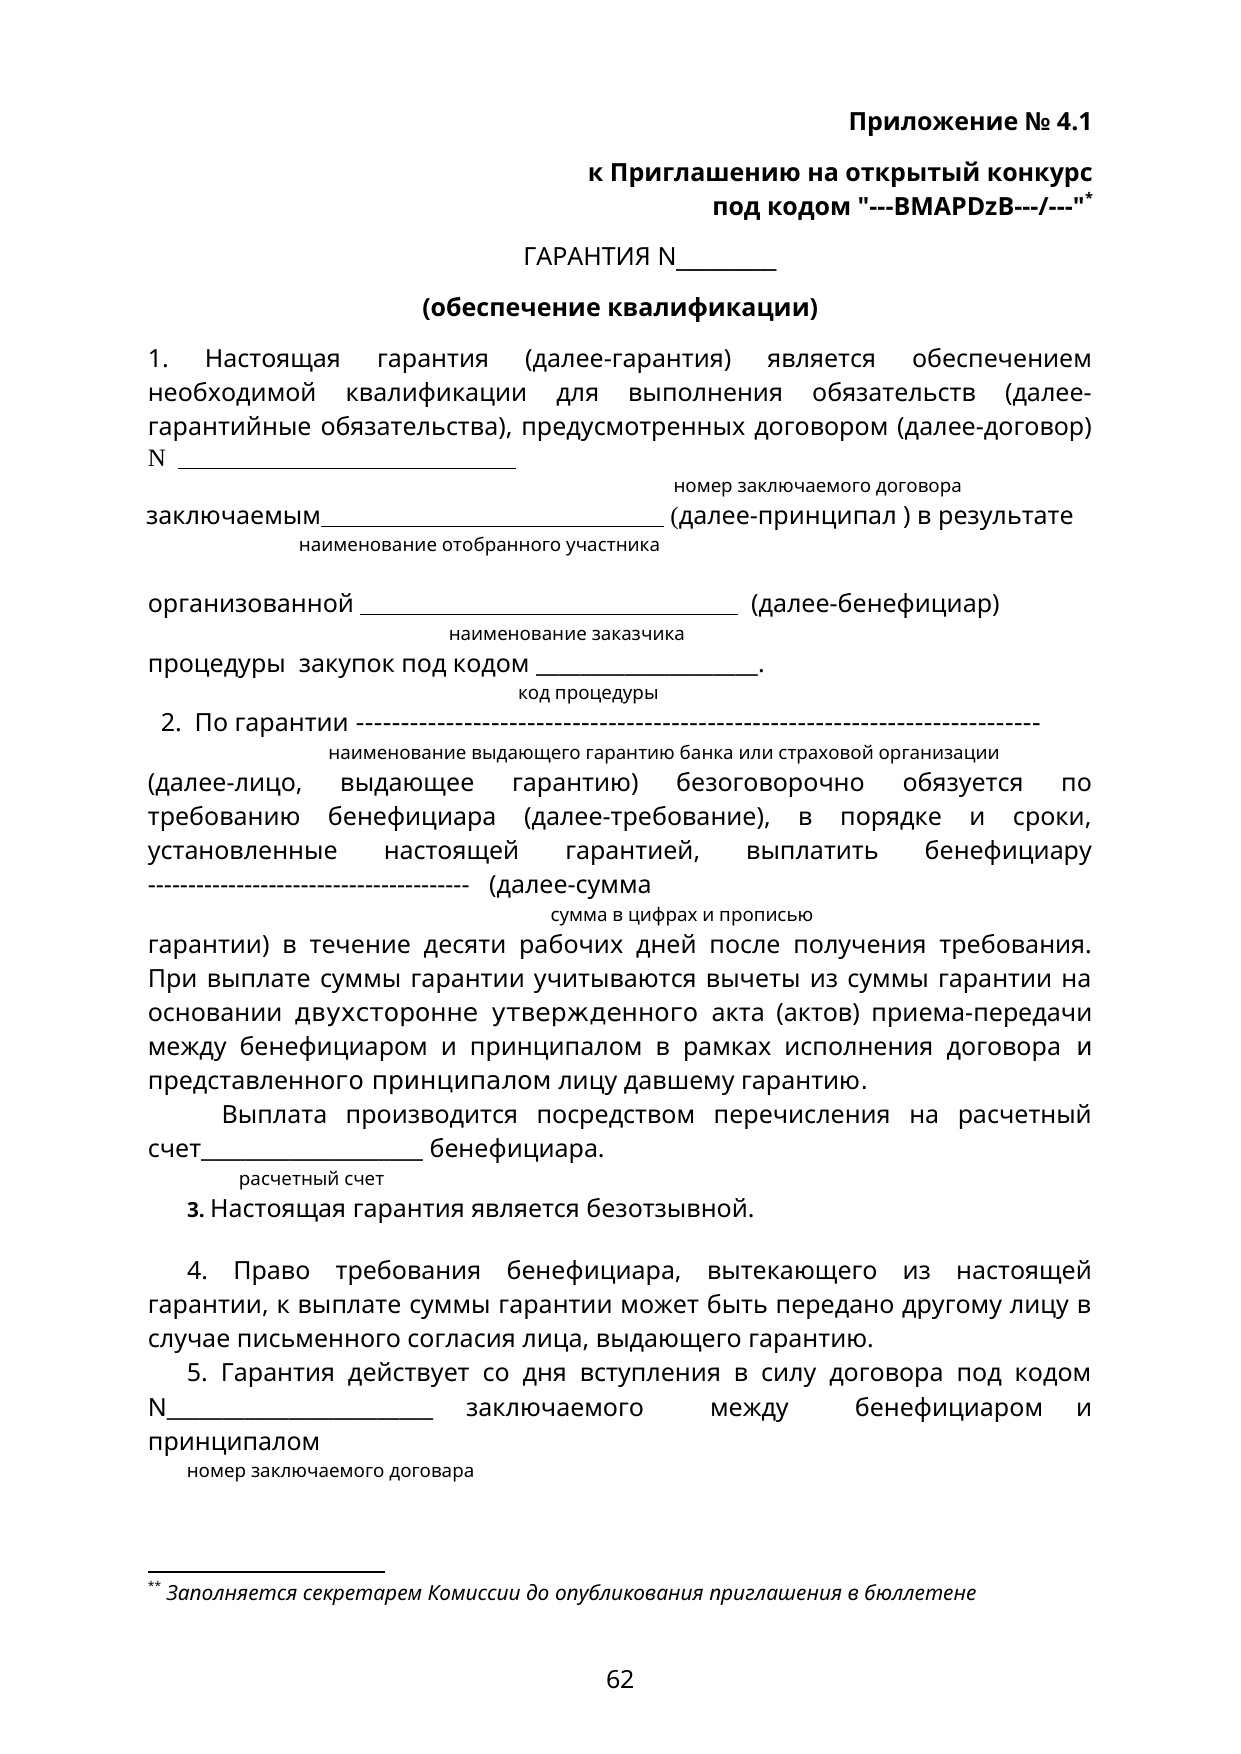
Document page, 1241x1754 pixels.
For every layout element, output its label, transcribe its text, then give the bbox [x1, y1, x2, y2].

text наименование заказчика [281, 620, 1092, 646]
text 1. Настоящая гарантия (далее-гарантия) является обеспечением необходимой квалификации для выполнения обязательств (далее-гарантийные обязательства), предусмотренных договором (далее-договор) N [148, 340, 1092, 472]
text 5. Гарантия действует со дня вступления в силу договора под кодом N________________________ заключаемого между бенефициаром и принципалом [148, 1355, 1092, 1457]
text номер заключаемого договора [133, 472, 1092, 498]
text ГАРАНТИЯ N________ [148, 239, 1092, 273]
text 4. Право требования бенефициара, вытекающего из настоящей гарантии, к выплате суммы гарантии может быть передано другому лицу в случае письменного согласия лица, выдающего гарантию. [148, 1253, 1092, 1355]
text сумма в цифрах и прописью [148, 901, 1092, 926]
text к Приглашению на открытый конкурс под кодом "---BMAPDzB---/---"* [148, 154, 1092, 222]
text код процедуры [148, 679, 1092, 705]
text заключаемым (далее-принципал ) в результате [133, 498, 1092, 532]
text гарантии) в течение десяти рабочих дней после получения требования. При выплате суммы гарантии учитываются вычеты из суммы гарантии на основании двухсторонне утвержденного акта (актов) приема-передачи между бенефициаром и принципалом в рамках исполнения договора и представленного принципалом лицу давшему гарантию. [148, 926, 1092, 1097]
text процедуры закупок под кодом ____________________. [148, 646, 1092, 679]
text (обеспечение квалификации) [207, 290, 1034, 324]
text (далее-лицо, выдающее гарантию) безоговорочно обязуется по требованию бенефициара (далее-требование), в порядке и сроки, установленные настоящей гарантией, выплатить бенефициару ---------------------------------------- (далее-сумма [148, 765, 1092, 901]
text 2. По гарантии ---------------------------------------------------------------------------- [148, 705, 1092, 739]
text Выплата производится посредством перечисления на расчетный счет____________________ бенефициара. [148, 1097, 1092, 1165]
text наименование отобранного участника [133, 532, 1092, 557]
text расчетный счет [148, 1165, 1092, 1190]
text Приложение № 4.1 [148, 103, 1092, 137]
text организованной (далее-бенефициар) [148, 586, 1092, 620]
text 3. Настоящая гарантия является безотзывной. [148, 1190, 1092, 1224]
text наименование выдающего гарантию банка или страховой организации [148, 739, 1092, 765]
text номер заключаемого договара [148, 1457, 1092, 1483]
